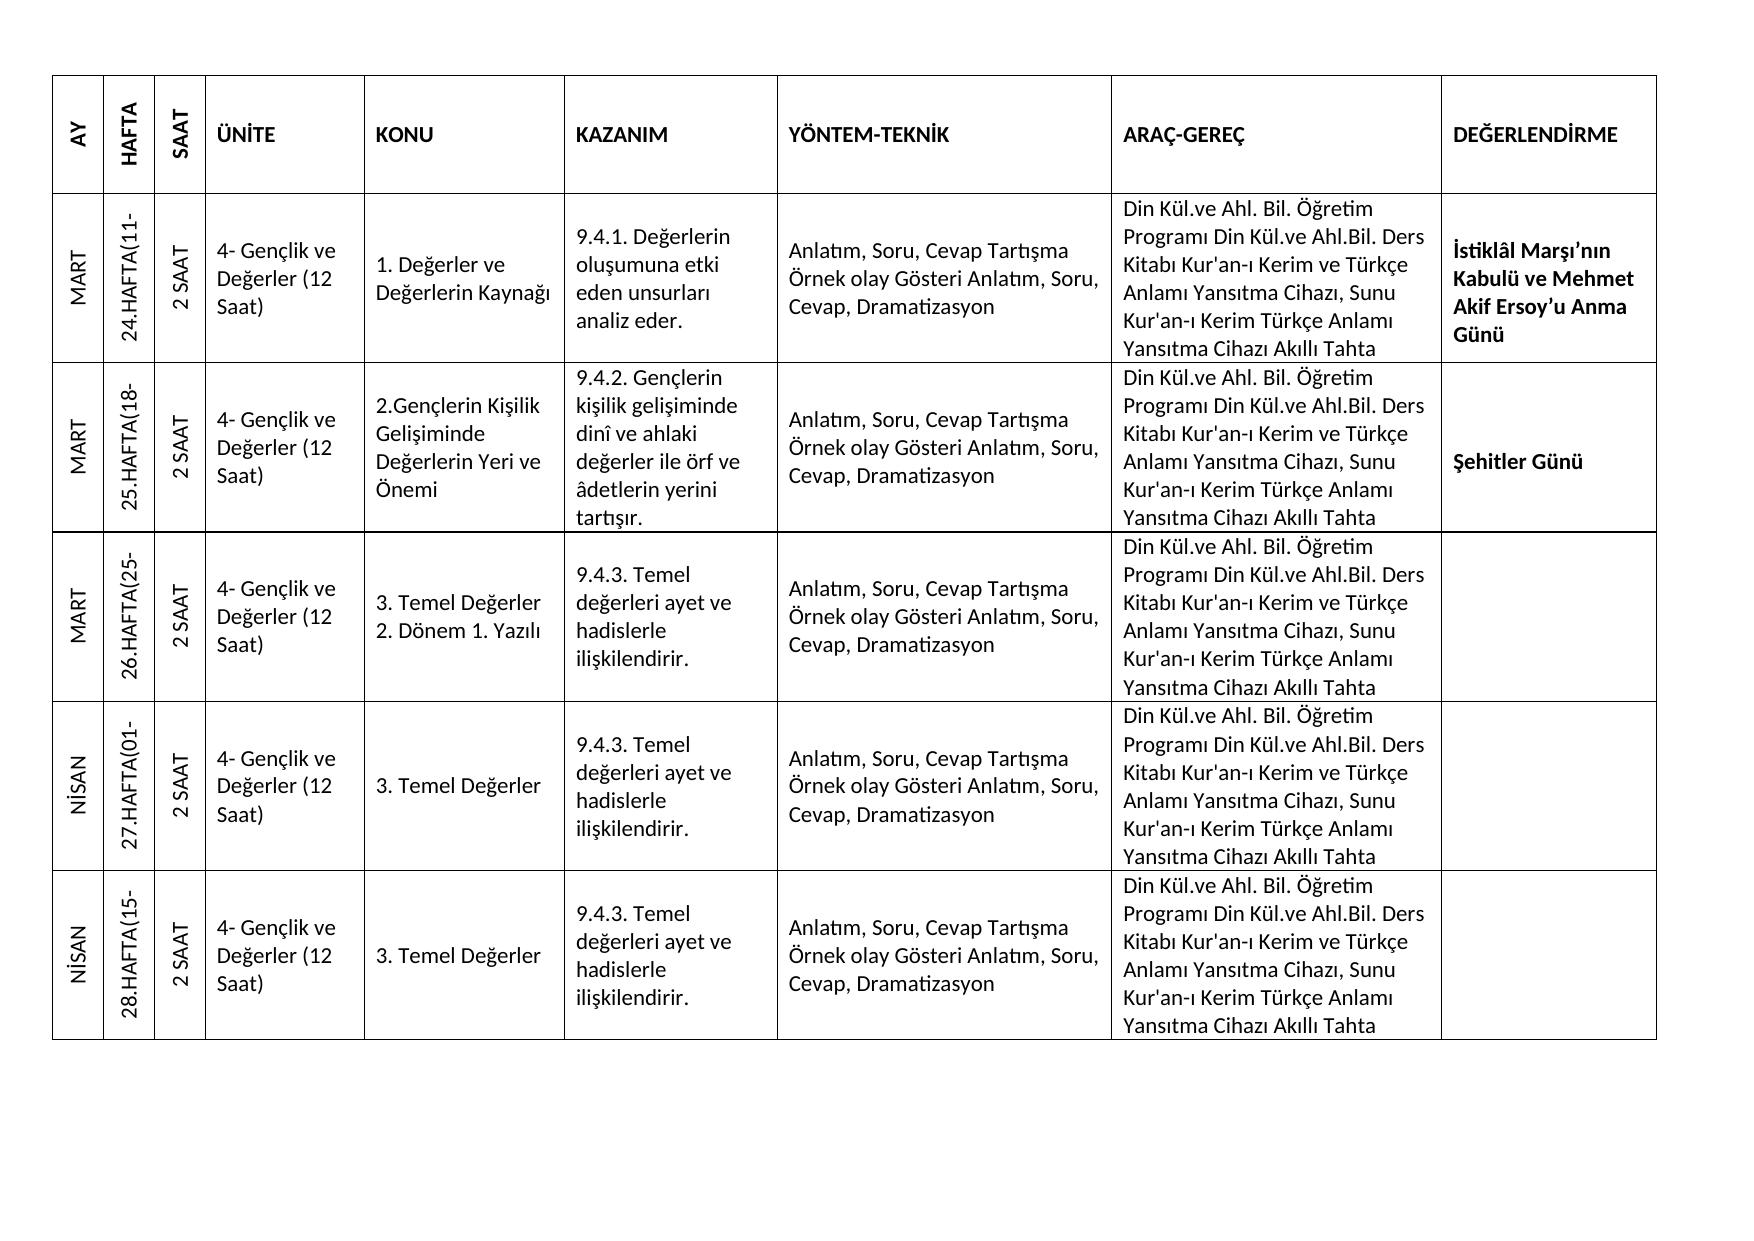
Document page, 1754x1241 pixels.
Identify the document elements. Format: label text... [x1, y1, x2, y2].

table_cell 2 SAAT [155, 533, 205, 701]
table_cell 4- Gençlik ve Değerler (12 Saat) [206, 194, 364, 362]
table_cell 3. Temel Değerler [365, 702, 564, 870]
table_cell 9.4.3. Temel değerleri ayet ve hadislerle ilişkilendirir. [565, 871, 777, 1039]
table_cell MART [53, 363, 103, 531]
table_cell 2.Gençlerin Kişilik Gelişiminde Değerlerin Yeri ve Önemi [365, 363, 564, 531]
table_header DEĞERLENDİRME [1442, 76, 1656, 193]
table_cell 9.4.3. Temel değerleri ayet ve hadislerle ilişkilendirir. [565, 702, 777, 870]
table_header AY [53, 76, 103, 193]
table_header ÜNİTE [206, 76, 364, 193]
table_cell Şehitler Günü [1442, 363, 1656, 531]
table_header HAFTA [104, 76, 154, 193]
table_cell 3. Temel Değerler [365, 871, 564, 1039]
table_cell 2 SAAT [155, 363, 205, 531]
table_cell 3. Temel Değerler 2. Dönem 1. Yazılı [365, 533, 564, 701]
table_cell [1442, 533, 1656, 701]
table_cell 9.4.1. Değerlerin oluşumuna etki eden unsurları analiz eder. [565, 194, 777, 362]
table_cell 28.HAFTA(15-21) [104, 871, 154, 1039]
table_header YÖNTEM-TEKNİK [778, 76, 1111, 193]
table_cell 27.HAFTA(01-07) [104, 702, 154, 870]
table_cell 26.HAFTA(25-31) [104, 533, 154, 701]
table_header KONU [365, 76, 564, 193]
table_cell MART [53, 533, 103, 701]
table_cell 4- Gençlik ve Değerler (12 Saat) [206, 702, 364, 870]
table_cell 9.4.3. Temel değerleri ayet ve hadislerle ilişkilendirir. [565, 533, 777, 701]
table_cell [1112, 871, 1441, 1039]
table_cell 4- Gençlik ve Değerler (12 Saat) [206, 533, 364, 701]
table_cell [1442, 871, 1656, 1039]
table_cell 2 SAAT [155, 194, 205, 362]
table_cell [778, 194, 1111, 362]
table_cell 4- Gençlik ve Değerler (12 Saat) [206, 871, 364, 1039]
table_cell NİSAN [53, 871, 103, 1039]
table_cell 2 SAAT [155, 702, 205, 870]
table_cell Anlatım, Soru, Cevap Tartışma Örnek olay Gösteri Anlatım, Soru, Cevap, Dramatizasyon [778, 363, 1111, 531]
table_cell Anlatım, Soru, Cevap Tartışma Örnek olay Gösteri Anlatım, Soru, Cevap, Dramatizasyon [778, 533, 1111, 701]
table_cell 1. Değerler ve Değerlerin Kaynağı [365, 194, 564, 362]
table_header KAZANIM [565, 76, 777, 193]
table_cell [1112, 194, 1441, 362]
table_cell Anlatım, Soru, Cevap Tartışma Örnek olay Gösteri Anlatım, Soru, Cevap, Dramatizasyon [778, 702, 1111, 870]
table_cell 2 SAAT [155, 871, 205, 1039]
table_cell 9.4.2. Gençlerin kişilik gelişiminde dinî ve ahlaki değerler ile örf ve âdetlerin yerini tartışır. [565, 363, 777, 531]
table_cell [1442, 702, 1656, 870]
table_cell NİSAN [53, 702, 103, 870]
table_cell 4- Gençlik ve Değerler (12 Saat) [206, 363, 364, 531]
table_header ARAÇ-GEREÇ [1112, 76, 1441, 193]
table_cell MART [53, 194, 103, 362]
table_cell İstiklâl Marşı’nın Kabulü ve Mehmet Akif Ersoy’u Anma Günü [1442, 194, 1656, 362]
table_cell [778, 871, 1111, 1039]
table_header SAAT [155, 76, 205, 193]
table_cell 24.HAFTA(11-17) [104, 194, 154, 362]
table_cell 25.HAFTA(18-24) [104, 363, 154, 531]
